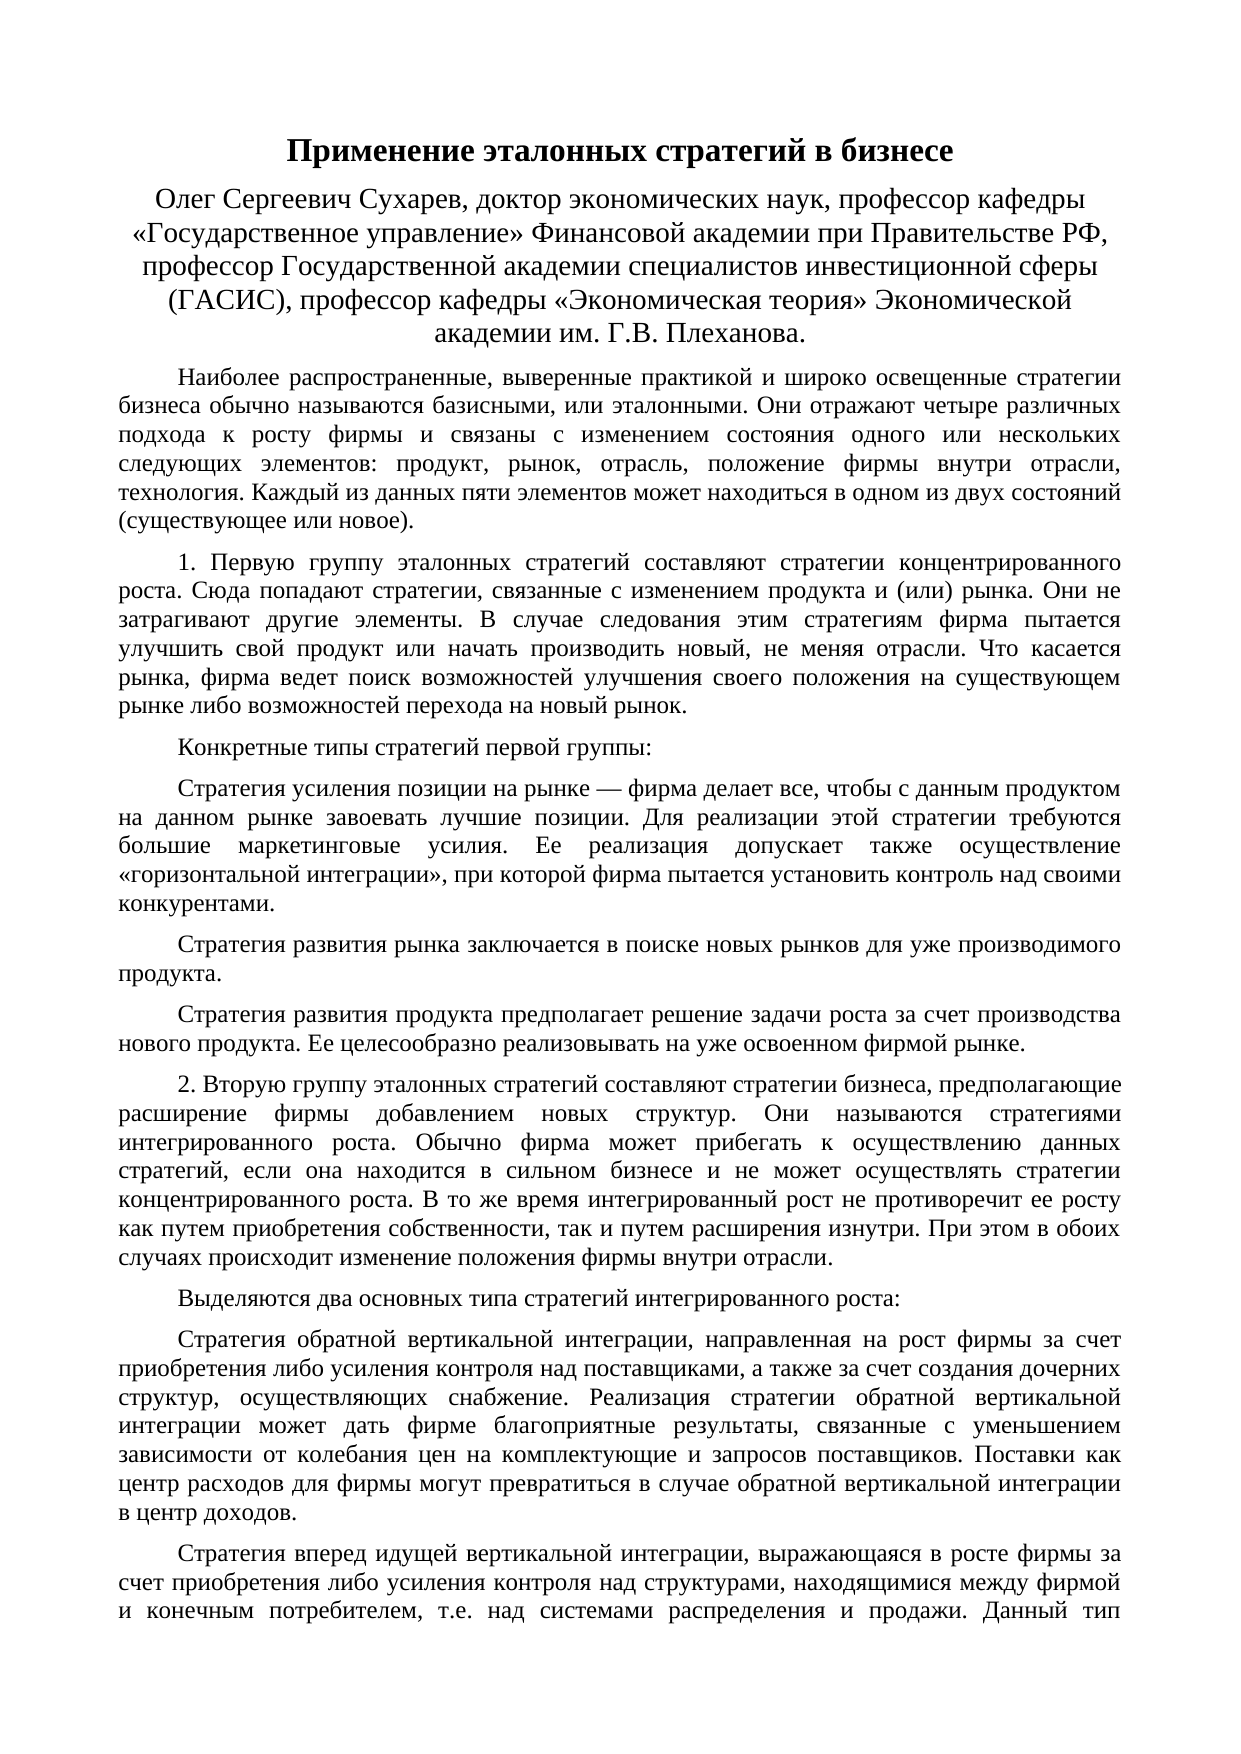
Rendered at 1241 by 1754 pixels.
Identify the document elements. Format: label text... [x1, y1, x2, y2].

text Наиболее распространенные, выверенные практикой и широко освещенные стратегии бизнеса обычно называются базисными, или эталонными. Они отражают четыре различных подхода к росту фирмы и связаны с изменением состояния одного или нескольких следующих элементов: продукт, рынок, отрасль, положение фирмы внутри отрасли, технология. Каждый из данных пяти элементов может находиться в одном из двух состояний (существующее или новое). [118, 362, 1122, 534]
text 1. Первую группу эталонных стратегий составляют стратегии концентрированного роста. Сюда попадают стратегии, связанные с изменением продукта и (или) рынка. Они не затрагивают другие элементы. В случае следования этим стратегиям фирма пытается улучшить свой продукт или начать производить новый, не меняя отрасли. Что касается рынка, фирма ведет поиск возможностей улучшения своего положения на существующем рынке либо возможностей перехода на новый рынок. [118, 547, 1122, 719]
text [118, 1538, 1122, 1624]
text Стратегия обратной вертикальной интеграции, направленная на рост фирмы за счет приобретения либо усиления контроля над поставщиками, а также за счет создания дочерних структур, осуществляющих снабжение. Реализация стратегии обратной вертикальной интеграции может дать фирме благоприятные результаты, связанные с уменьшением зависимости от колебания цен на комплектующие и запросов поставщиков. Поставки как центр расходов для фирмы могут превратиться в случае обратной вертикальной интеграции в центр доходов. [118, 1324, 1122, 1525]
text Выделяются два основных типа стратегий интегрированного роста: [118, 1283, 1122, 1312]
text Стратегия развития рынка заключается в поиске новых рынков для уже производимого продукта. [118, 929, 1122, 987]
text Стратегия развития продукта предполагает решение задачи роста за счет производства нового продукта. Ее целесообразно реализовывать на уже освоенном фирмой рынке. [118, 999, 1122, 1057]
text Олег Сергеевич Сухарев, доктор экономических наук, профессор кафедры «Государственное управление» Финансовой академии при Правительстве РФ, профессор Государственной академии специалистов инвестиционной сферы (ГАСИС), профессор кафедры «Экономическая теория» Экономической академии им. Г.В. Плеханова. [118, 181, 1122, 349]
text Конкретные типы стратегий первой группы: [118, 732, 1122, 760]
text 2. Вторую группу эталонных стратегий составляют стратегии бизнеса, предполагающие расширение фирмы добавлением новых структур. Они называются стратегиями интегрированного роста. Обычно фирма может прибегать к осуществлению данных стратегий, если она находится в сильном бизнесе и не может осуществлять стратегии концентрированного роста. В то же время интегрированный рост не противоречит ее росту как путем приобретения собственности, так и путем расширения изнутри. При этом в обоих случаях происходит изменение положения фирмы внутри отрасли. [118, 1069, 1122, 1270]
text Стратегия усиления позиции на рынке — фирма делает все, чтобы с данным продуктом на данном рынке завоевать лучшие позиции. Для реализации этой стратегии требуются большие маркетинговые усилия. Ее реализация допускает также осуществление «горизонтальной интеграции», при которой фирма пытается установить контроль над своими конкурентами. [118, 773, 1122, 917]
text Применение эталонных стратегий в бизнесе [118, 131, 1122, 169]
